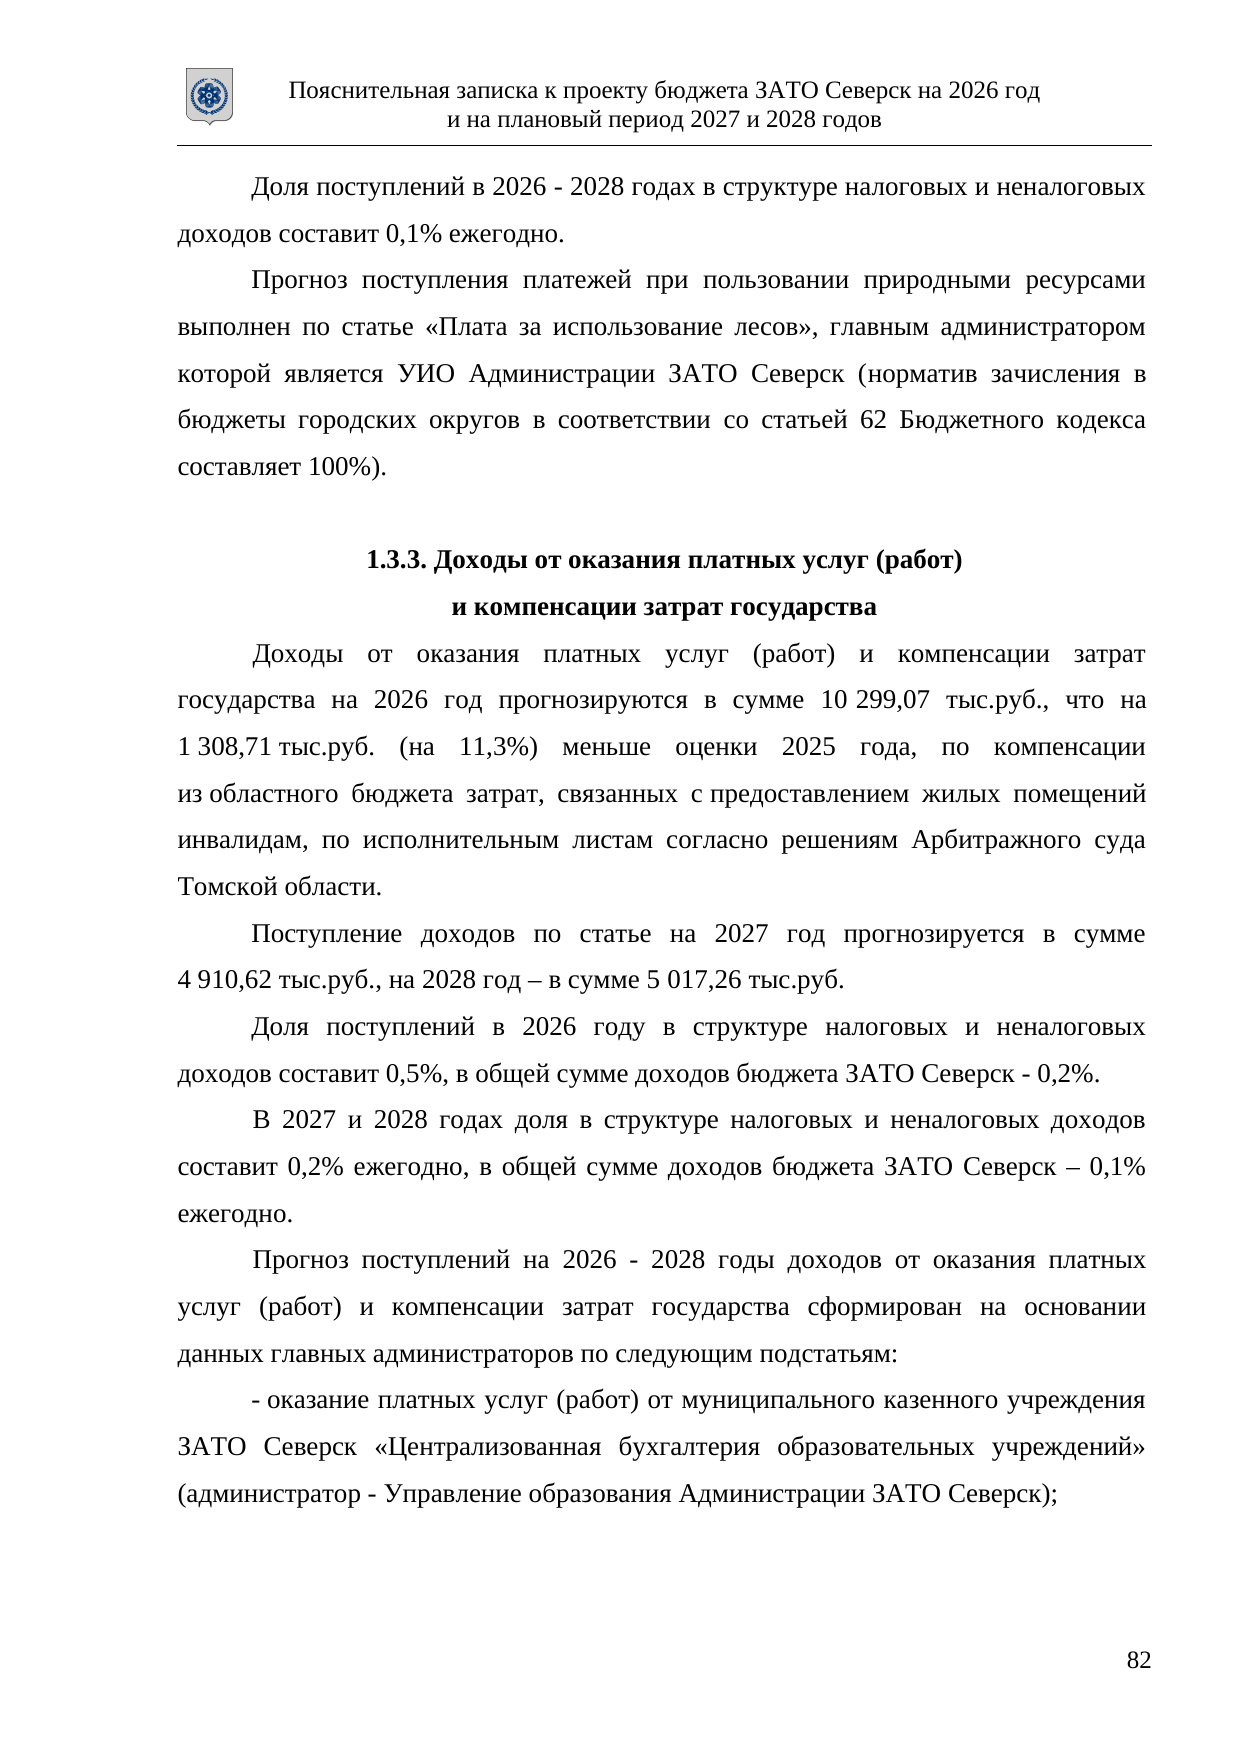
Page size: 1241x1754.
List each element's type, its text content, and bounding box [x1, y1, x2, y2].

text Доходы от оказания платных услуг (работ) и компенсации затрат государства на 2026 год прогнозируются в сумме 10 299,07 тыс.руб., что на 1 308,71 тыс.руб. (на 11,3%) меньше оценки 2025 года, по компенсации из областного бюджета затрат, связанных с предоставлением жилых помещений инвалидам, по исполнительным листам согласно решениям Арбитражного суда Томской области. [177, 637, 1147, 901]
text Прогноз поступлений на 2026 - 2028 годы доходов от оказания платных услуг (работ) и компенсации затрат государства сформирован на основании данных главных администраторов по следующим подстатьям: [177, 1243, 1147, 1368]
text Доля поступлений в 2026 - 2028 годах в структуре налоговых и неналоговых доходов составит 0,1% ежегодно. [177, 170, 1147, 248]
text Прогноз поступления платежей при пользовании природными ресурсами выполнен по статье «Плата за использование лесов», главным администратором которой является УИО Администрации ЗАТО Северск (норматив зачисления в бюджеты городских округов в соответствии со статьей 62 Бюджетного кодекса составляет 100%). [177, 263, 1147, 481]
text и компенсации затрат государства [177, 590, 1152, 621]
text Доля поступлений в 2026 году в структуре налоговых и неналоговых доходов составит 0,5%, в общей сумме доходов бюджета ЗАТО Северск - 0,2%. [177, 1010, 1147, 1088]
picture [186, 68, 233, 126]
text - оказание платных услуг (работ) от муниципального казенного учреждения ЗАТО Северск «Централизованная бухгалтерия образовательных учреждений» (администратор - Управление образования Администрации ЗАТО Северск); [177, 1383, 1147, 1508]
text В 2027 и 2028 годах доля в структуре налоговых и неналоговых доходов составит 0,2% ежегодно, в общей сумме доходов бюджета ЗАТО Северск – 0,1% ежегодно. [177, 1103, 1147, 1228]
text 1.3.3. Доходы от оказания платных услуг (работ) [177, 543, 1152, 574]
text Поступление доходов по статье на 2027 год прогнозируется в сумме 4 910,62 тыс.руб., на 2028 год – в сумме 5 017,26 тыс.руб. [177, 917, 1147, 994]
